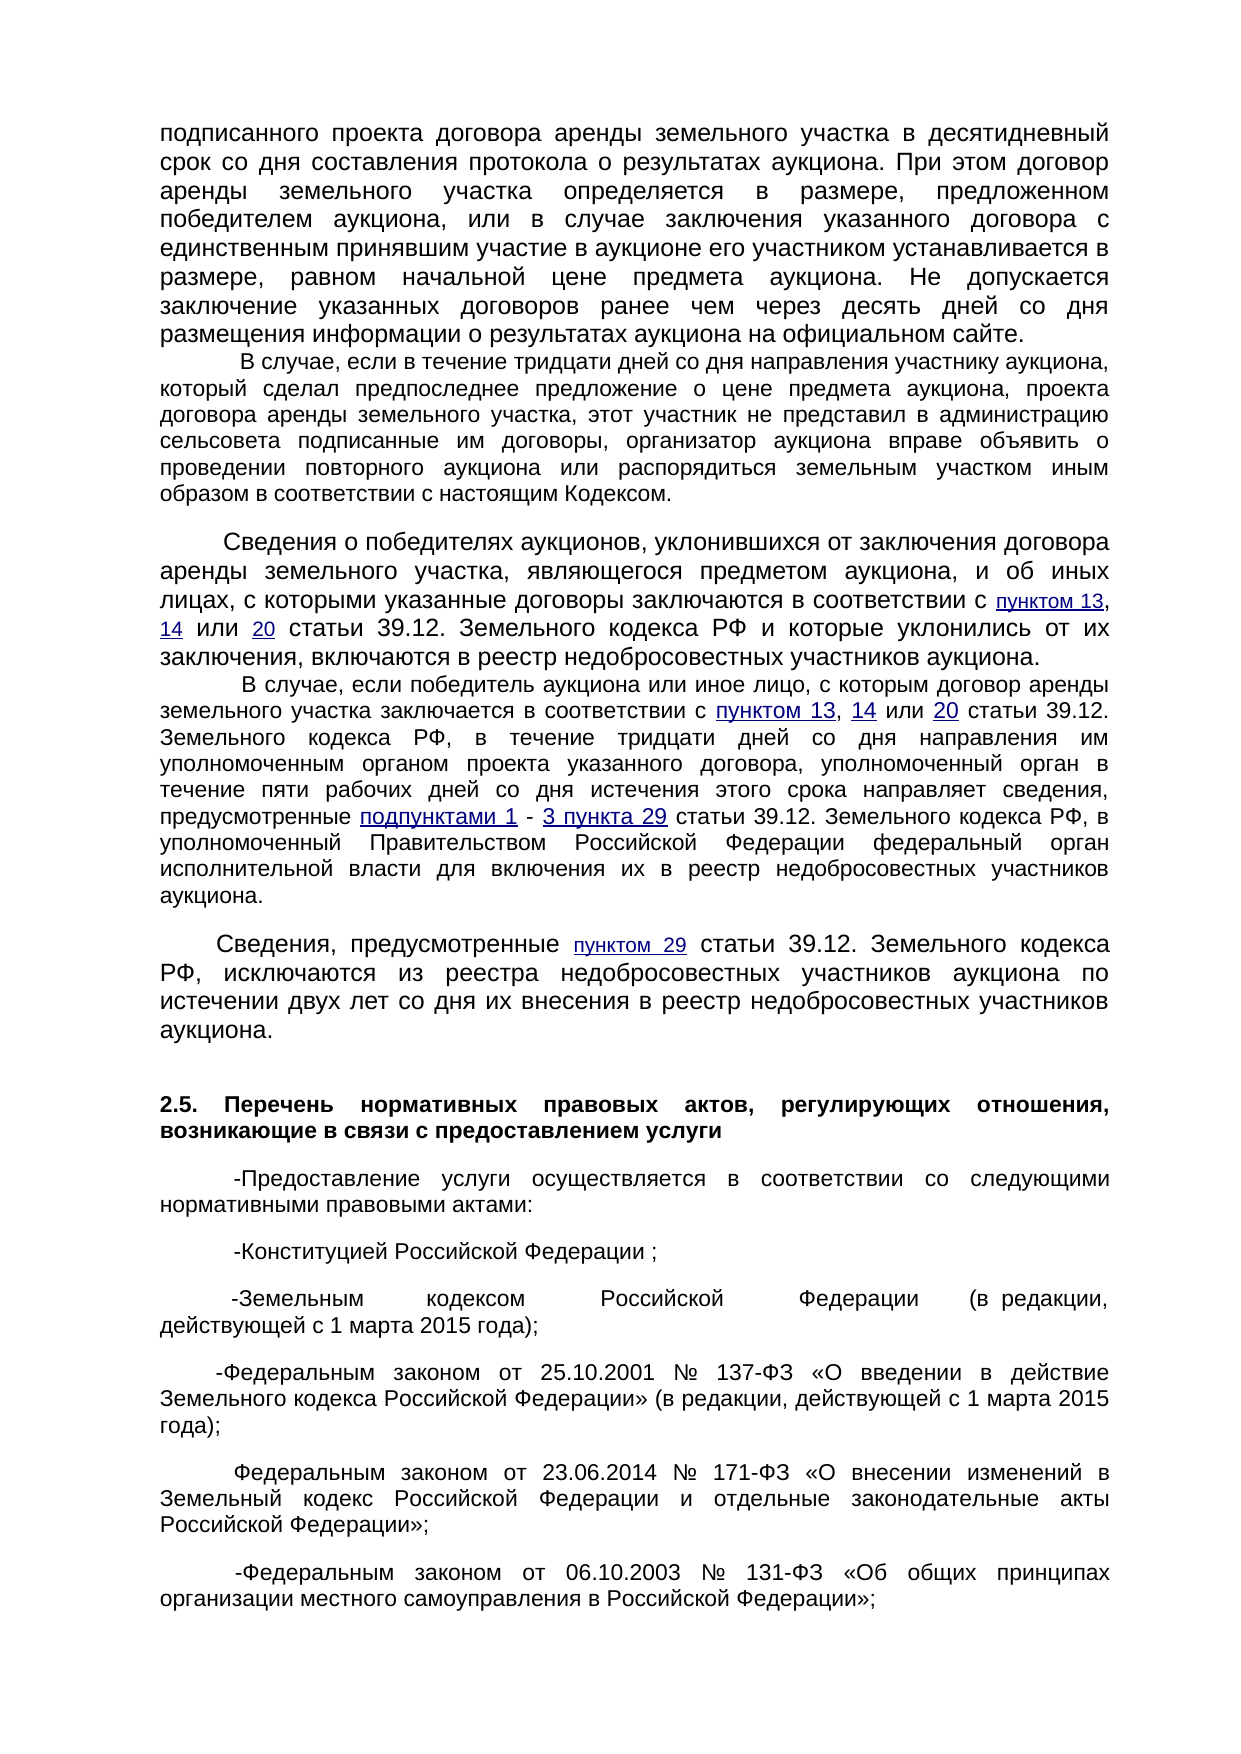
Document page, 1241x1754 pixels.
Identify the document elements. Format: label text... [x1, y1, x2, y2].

text -Предоставление услуги осуществляется в соответствии со следующими нормативными правовыми актами: [159, 1164, 1110, 1217]
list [159, 118, 1110, 348]
text -Федеральным законом от 25.10.2001 № 137-ФЗ «О введении в действие Земельного кодекса Российской Федерации» (в редакции, действующей с 1 марта 2015 года); [159, 1359, 1110, 1438]
text В случае, если в течение тридцати дней со дня направления участнику аукциона, который сделал предпоследнее предложение о цене предмета аукциона, проекта договора аренды земельного участка, этот участник не представил в администрацию сельсовета подписанные им договоры, организатор аукциона вправе объявить о проведении повторного аукциона или распорядиться земельным участком иным образом в соответствии с настоящим Кодексом. [159, 348, 1109, 506]
text В случае, если победитель аукциона или иное лицо, с которым договор аренды земельного участка заключается в соответствии с пунктом 13, 14 или 20 статьи 39.12. Земельного кодекса РФ, в течение тридцати дней со дня направления им уполномоченным органом проекта указанного договора, уполномоченный орган в течение пяти рабочих дней со дня истечения этого срока направляет сведения, предусмотренные подпунктами 1 - 3 пункта 29 статьи 39.12. Земельного кодекса РФ, в уполномоченный Правительством Российской Федерации федеральный орган исполнительной власти для включения их в реестр недобросовестных участников аукциона. [159, 671, 1109, 908]
list Сведения, предусмотренные пунктом 29 статьи 39.12. Земельного кодекса РФ, исключаются из реестра недобросовестных участников аукциона по истечении двух лет со дня их внесения в реестр недобросовестных участников аукциона. [159, 929, 1110, 1044]
text -Земельным кодексом Российской Федерации (в редакции, действующей с 1 марта 2015 года); [159, 1285, 1110, 1338]
text Федеральным законом от 23.06.2014 № 171-ФЗ «О внесении изменений в Земельный кодекс Российской Федерации и отдельные законодательные акты Российской Федерации»; [159, 1459, 1110, 1538]
list Сведения о победителях аукционов, уклонившихся от заключения договора аренды земельного участка, являющегося предметом аукциона, и об иных лицах, с которыми указанные договоры заключаются в соответствии с пунктом 13, 14 или 20 статьи 39.12. Земельного кодекса РФ и которые уклонились от их заключения, включаются в реестр недобросовестных участников аукциона. [159, 527, 1110, 671]
text -Конституцией Российской Федерации ; [159, 1238, 1110, 1264]
text 2.5. Перечень нормативных правовых актов, регулирующих отношения, возникающие в связи с предоставлением услуги [159, 1091, 1110, 1144]
text -Федеральным законом от 06.10.2003 № 131-ФЗ «Об общих принципах организации местного самоуправления в Российской Федерации»; [159, 1559, 1110, 1611]
